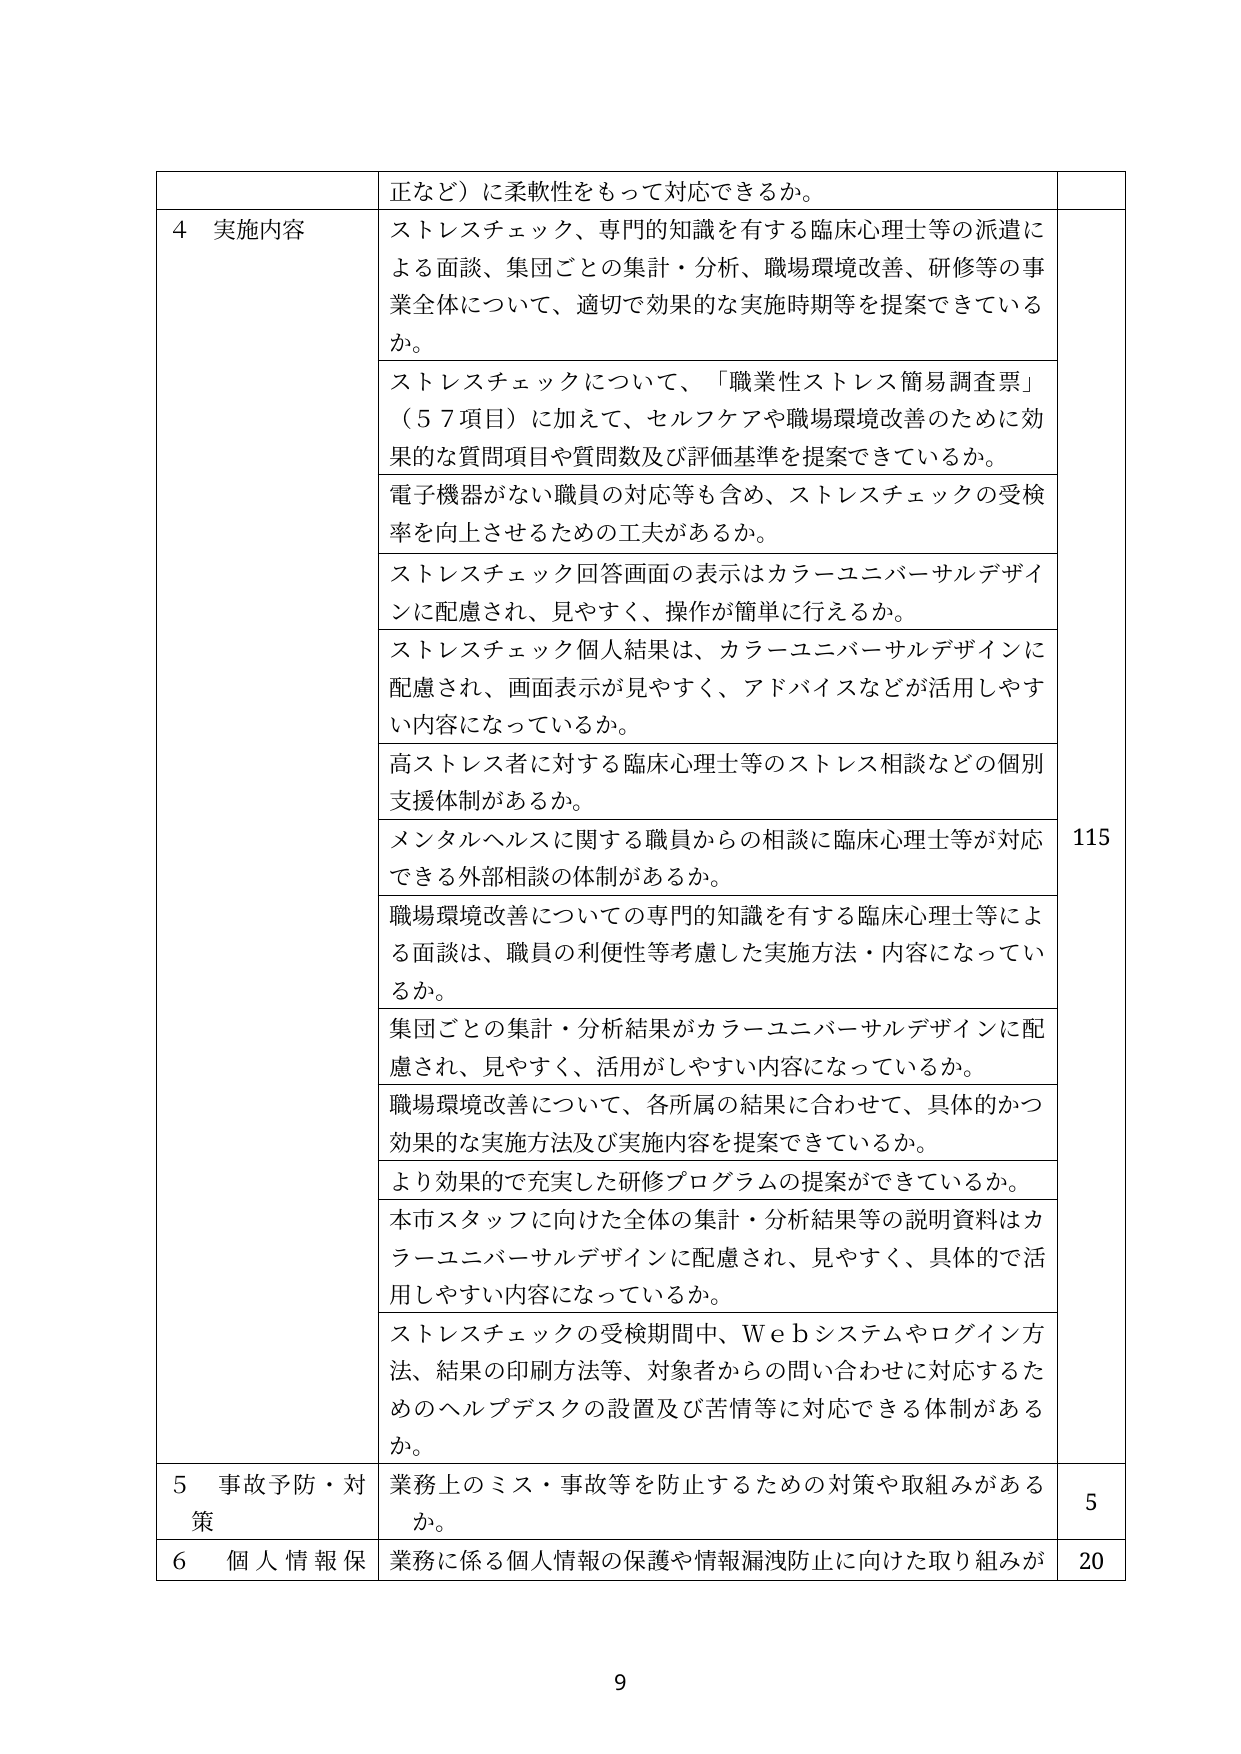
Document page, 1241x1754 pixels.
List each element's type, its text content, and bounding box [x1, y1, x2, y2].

table_cell ５ 事故予防・対策 [157, 1464, 378, 1539]
table_cell ４ 実施内容 [157, 210, 378, 1463]
table_cell 115 [1058, 210, 1125, 1463]
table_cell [379, 1540, 1057, 1580]
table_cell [379, 172, 1057, 209]
table_cell 本市スタッフに向けた全体の集計・分析結果等の説明資料はカラーユニバーサルデザインに配慮され、見やすく、具体的で活用しやすい内容になっているか。 [379, 1200, 1057, 1312]
table_cell 集団ごとの集計・分析結果がカラーユニバーサルデザインに配慮され、見やすく、活用がしやすい内容になっているか。 [379, 1009, 1057, 1084]
table_cell ストレスチェックについて、「職業性ストレス簡易調査票」（５７項目）に加えて、セルフケアや職場環境改善のために効果的な質問項目や質問数及び評価基準を提案できているか。 [379, 361, 1057, 474]
table_cell 電子機器がない職員の対応等も含め、ストレスチェックの受検率を向上させるための工夫があるか。 [379, 475, 1057, 553]
table_cell 業務上のミス・事故等を防止するための対策や取組みがあるか。 [379, 1464, 1057, 1539]
table_cell ６ 個人情報保護・データ管理 [157, 1540, 378, 1580]
table_cell 5 [1058, 1464, 1125, 1539]
table_cell メンタルヘルスに関する職員からの相談に臨床心理士等が対応できる外部相談の体制があるか。 [379, 820, 1057, 894]
table_cell 職場環境改善についての専門的知識を有する臨床心理士等による面談は、職員の利便性等考慮した実施方法・内容になっているか。 [379, 896, 1057, 1008]
table_cell ストレスチェック、専門的知識を有する臨床心理士等の派遣による面談、集団ごとの集計・分析、職場環境改善、研修等の事業全体について、適切で効果的な実施時期等を提案できているか。 [379, 210, 1057, 360]
table_cell ストレスチェック回答画面の表示はカラーユニバーサルデザインに配慮され、見やすく、操作が簡単に行えるか。 [379, 554, 1057, 629]
table_cell ストレスチェック個人結果は、カラーユニバーサルデザインに配慮され、画面表示が見やすく、アドバイスなどが活用しやすい内容になっているか。 [379, 630, 1057, 742]
table_cell より効果的で充実した研修プログラムの提案ができているか。 [379, 1161, 1057, 1199]
table_cell ストレスチェックの受検期間中、Ｗｅｂシステムやログイン方法、結果の印刷方法等、対象者からの問い合わせに対応するためのヘルプデスクの設置及び苦情等に対応できる体制があるか。 [379, 1313, 1057, 1463]
table_cell 職場環境改善について、各所属の結果に合わせて、具体的かつ効果的な実施方法及び実施内容を提案できているか。 [379, 1085, 1057, 1160]
table_cell 20 [1058, 1540, 1125, 1580]
table_cell 高ストレス者に対する臨床心理士等のストレス相談などの個別支援体制があるか。 [379, 744, 1057, 818]
